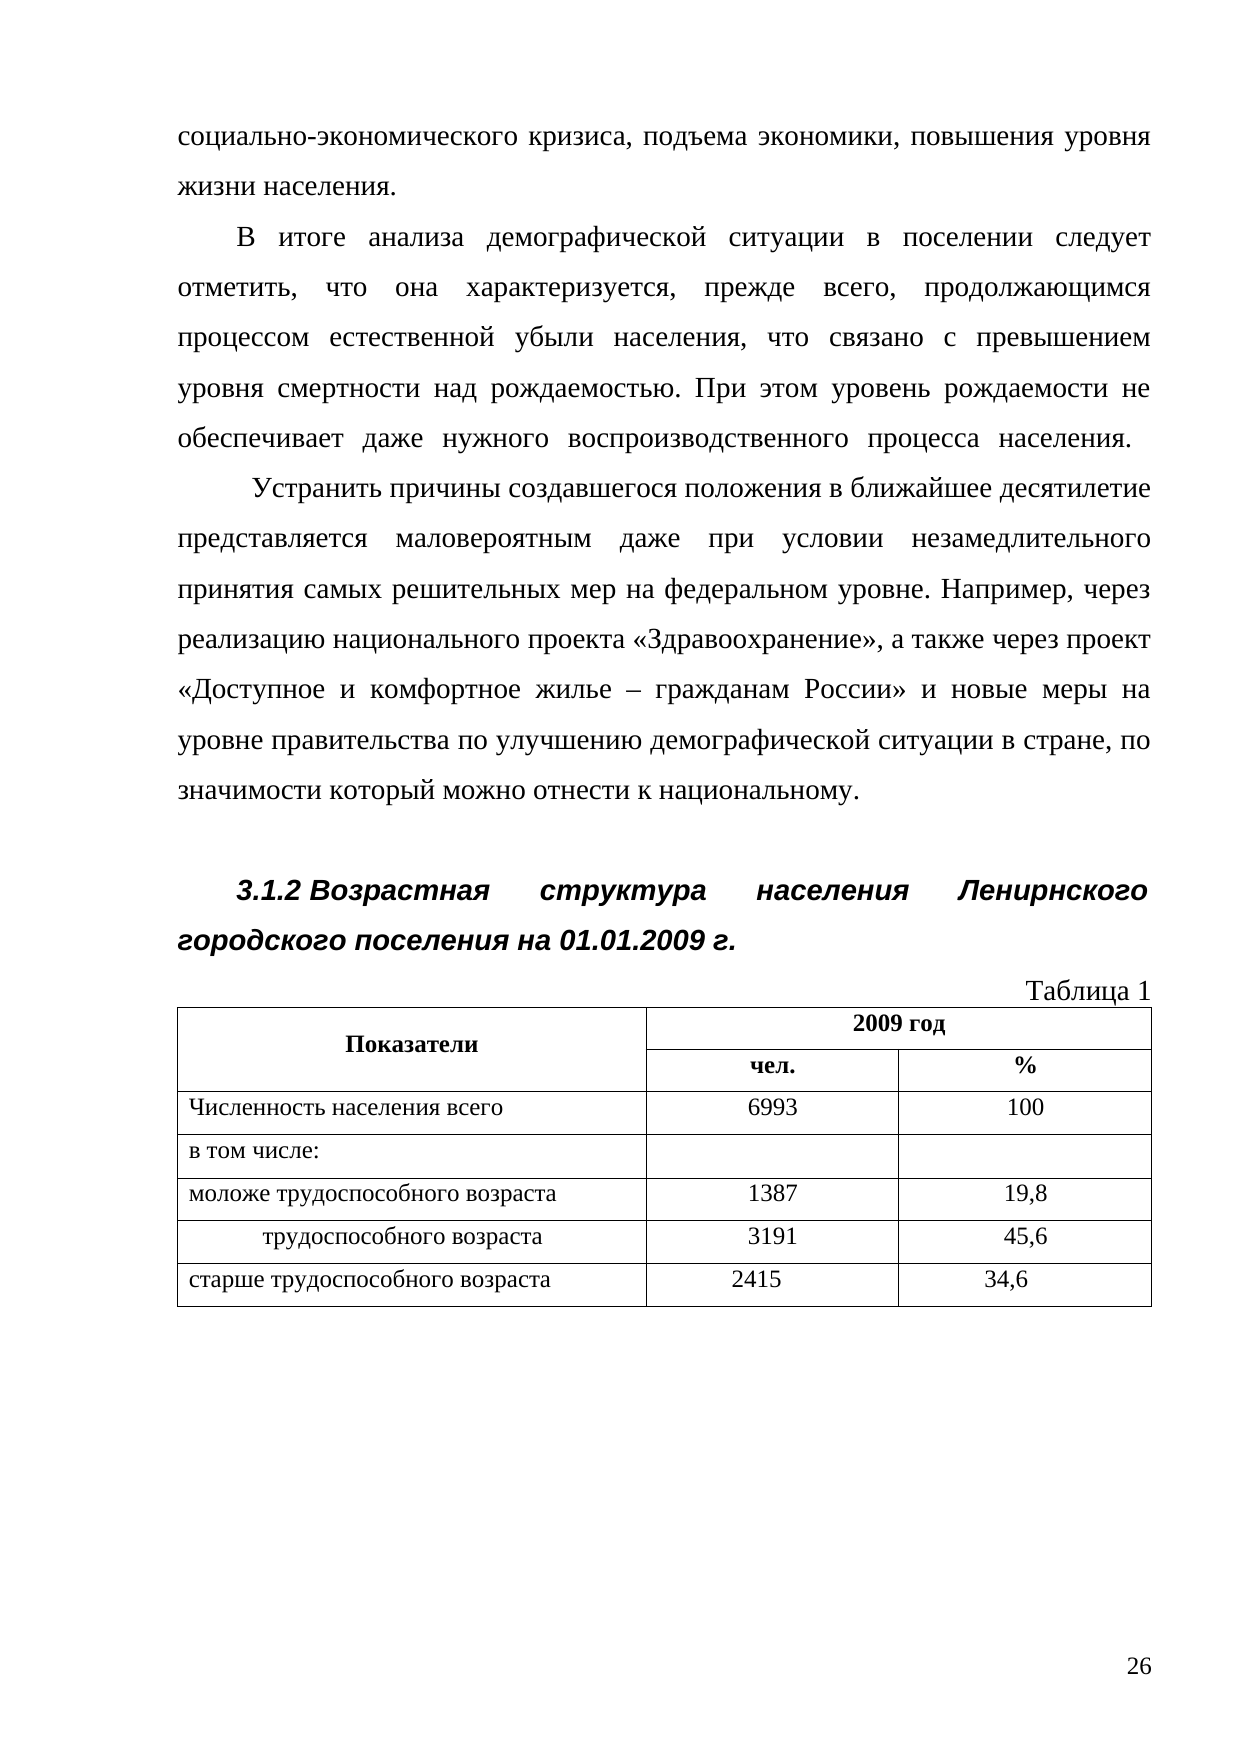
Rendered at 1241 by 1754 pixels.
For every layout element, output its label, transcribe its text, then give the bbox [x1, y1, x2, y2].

table_cell [647, 1135, 898, 1177]
table_cell Численность населения всего [178, 1092, 646, 1133]
table_cell 3191 [647, 1221, 898, 1263]
table_cell 2415 [647, 1264, 898, 1306]
table_header Показатели [178, 1008, 646, 1091]
table_cell чел. [647, 1050, 898, 1091]
text Таблица 1 [177, 973, 1152, 1007]
table_cell в том числе: [178, 1135, 646, 1177]
table_cell % [899, 1050, 1151, 1091]
text В итоге анализа демографической ситуации в поселении следует отметить, что она характеризуется, прежде всего, продолжающимся процессом естественной убыли населения, что связано с превышением уровня смертности над рождаемостью. При этом уровень рождаемости не обеспечивает даже нужного воспроизводственного процесса населения. Устранить причины создавшегося положения в ближайшее десятилетие представляется маловероятным даже при условии незамедлительного принятия самых решительных мер на федеральном уровне. Например, через реализацию национального проекта «Здравоохранение», а также через проект «Доступное и комфортное жилье – гражданам России» и новые меры на уровне правительства по улучшению демографической ситуации в стране, по значимости который можно отнести к национальному. [177, 219, 1152, 806]
table_cell 100 [899, 1092, 1151, 1133]
table_cell 6993 [647, 1092, 898, 1133]
table_cell моложе трудоспособного возраста [178, 1179, 646, 1220]
table_cell [899, 1135, 1151, 1177]
table_cell 34,6 [899, 1264, 1151, 1306]
table_header 2009 год [647, 1008, 1151, 1049]
table_cell 19,8 [899, 1179, 1151, 1220]
table_cell трудоспособного возраста [178, 1221, 646, 1263]
subtitle Возрастная структура населения Ленирнского городского поселения на 01.01.2009 г. [177, 873, 1152, 957]
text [177, 118, 1152, 202]
table_cell 1387 [647, 1179, 898, 1220]
table_cell 45,6 [899, 1221, 1151, 1263]
table_cell старше трудоспособного возраста [178, 1264, 646, 1306]
